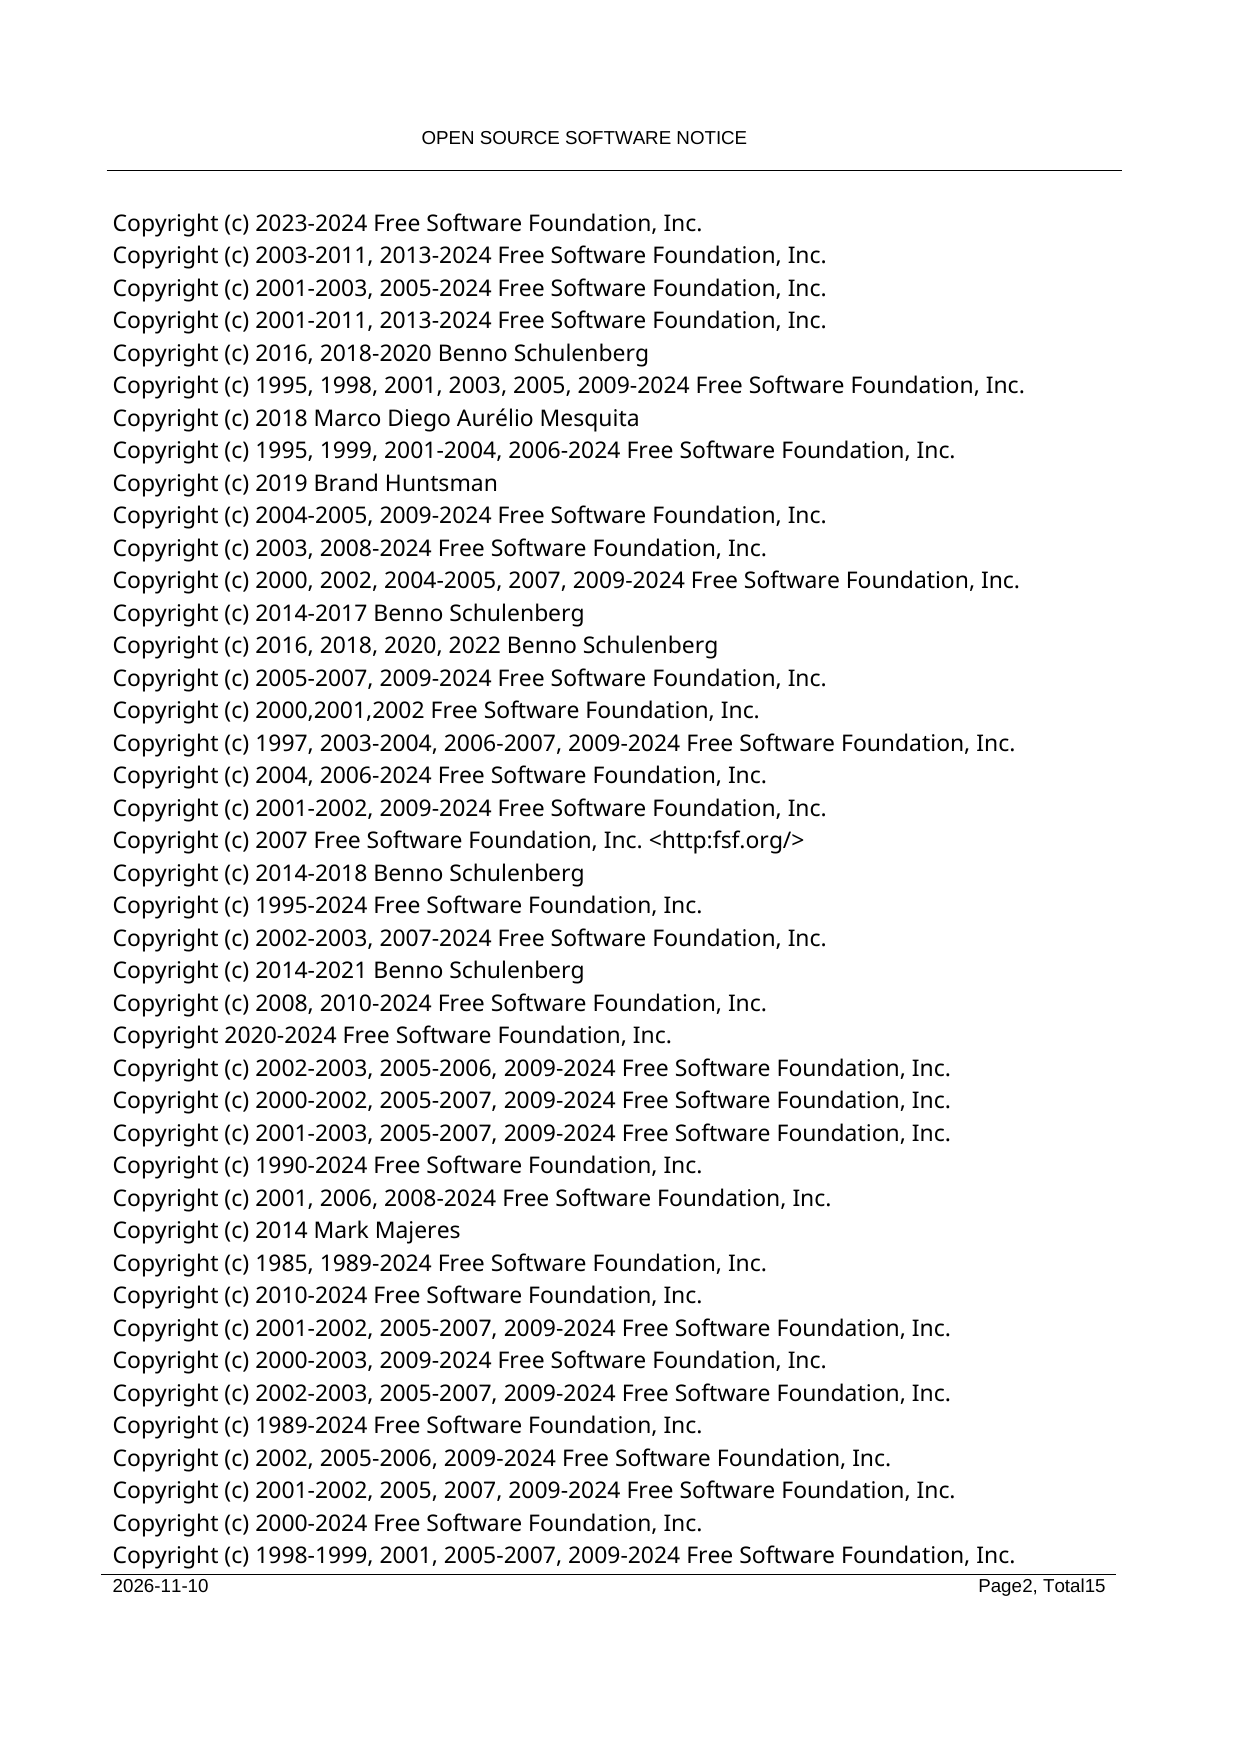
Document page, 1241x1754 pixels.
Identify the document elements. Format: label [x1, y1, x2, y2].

text [112, 206, 1128, 1571]
